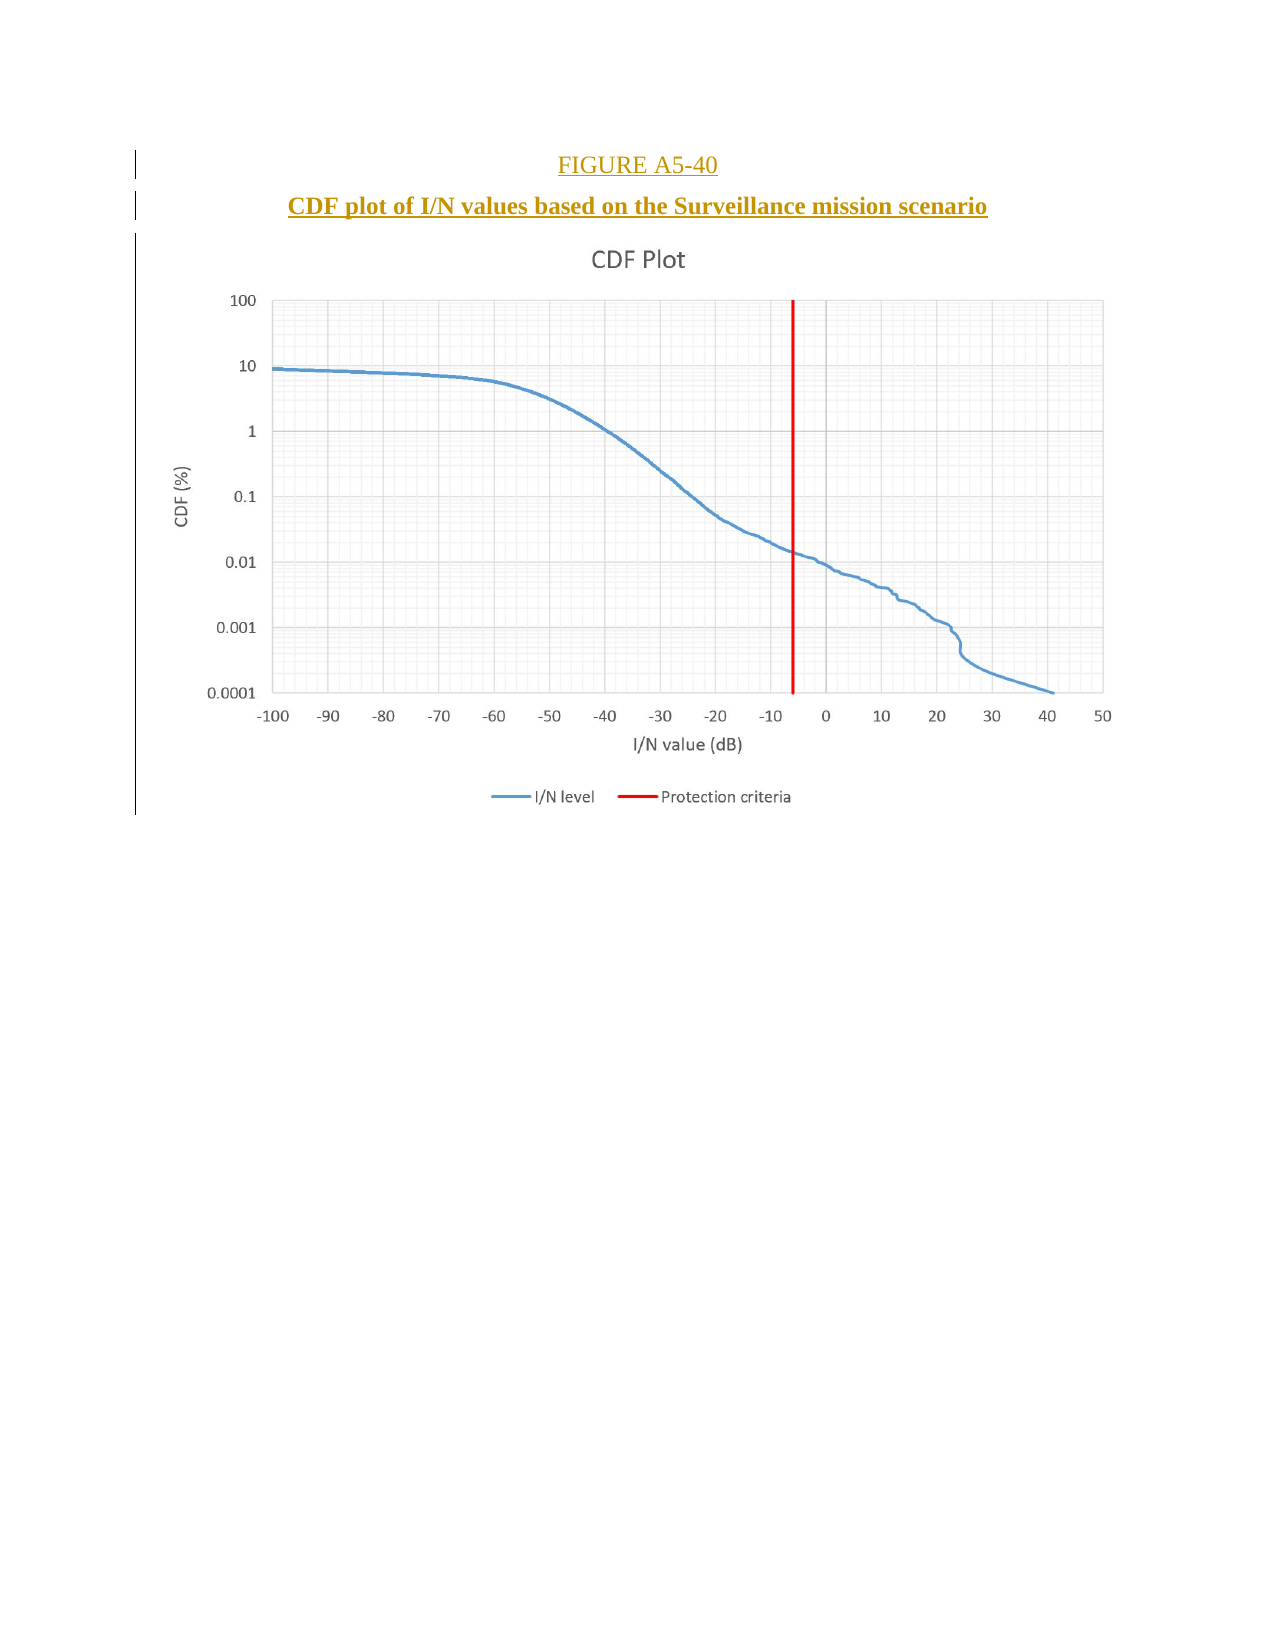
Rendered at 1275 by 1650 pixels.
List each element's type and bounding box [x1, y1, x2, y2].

picture [150, 232, 1125, 815]
